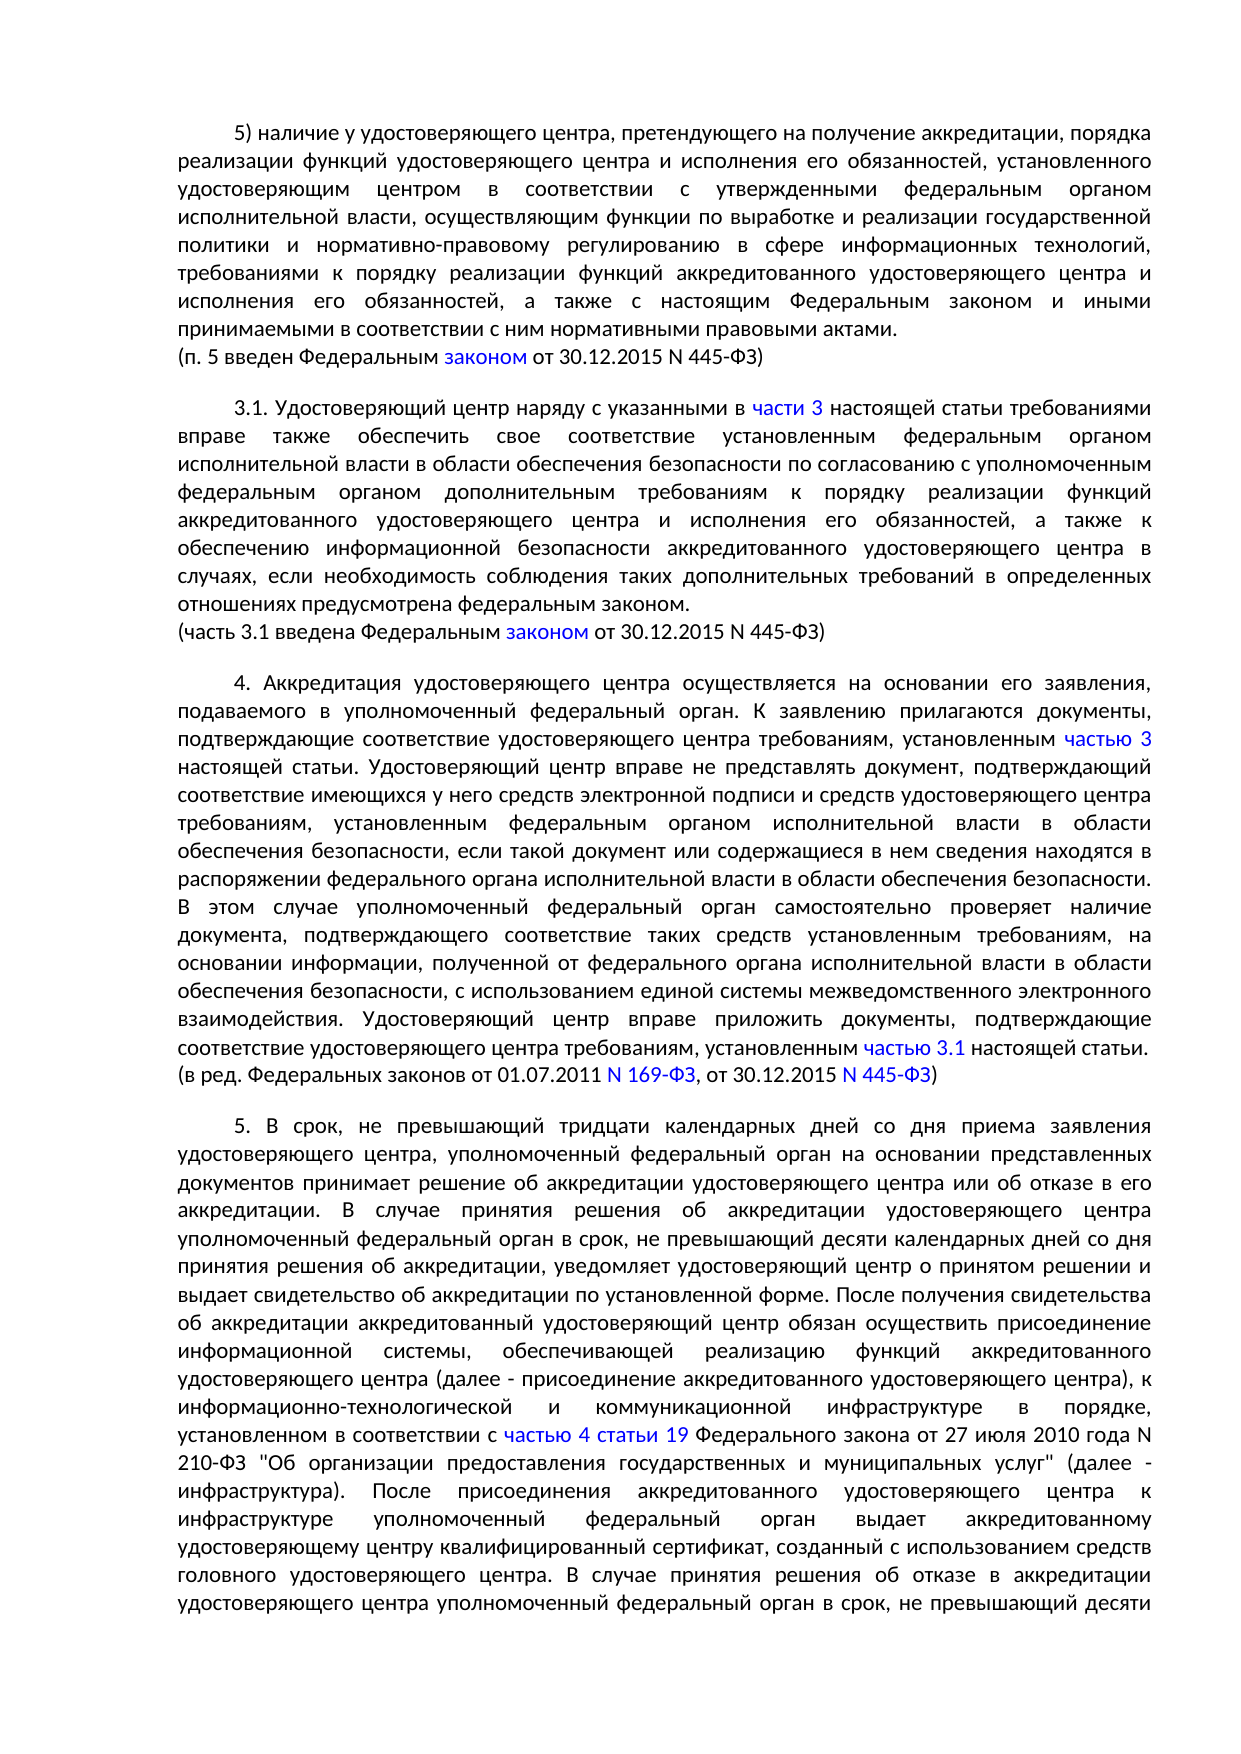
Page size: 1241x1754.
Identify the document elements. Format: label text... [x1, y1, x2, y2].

text 3.1. Удостоверяющий центр наряду с указанными в части 3 настоящей статьи требованиями вправе также обеспечить свое соответствие установленным федеральным органом исполнительной власти в области обеспечения безопасности по согласованию с уполномоченным федеральным органом дополнительным требованиям к порядку реализации функций аккредитованного удостоверяющего центра и исполнения его обязанностей, а также к обеспечению информационной безопасности аккредитованного удостоверяющего центра в случаях, если необходимость соблюдения таких дополнительных требований в определенных отношениях предусмотрена федеральным законом. [177, 393, 1152, 617]
text (часть 3.1 введена Федеральным законом от 30.12.2015 N 445-ФЗ) [177, 617, 1152, 645]
text (п. 5 введен Федеральным законом от 30.12.2015 N 445-ФЗ) [177, 342, 1152, 370]
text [177, 1112, 1152, 1616]
text (в ред. Федеральных законов от 01.07.2011 N 169-ФЗ, от 30.12.2015 N 445-ФЗ) [177, 1061, 1152, 1089]
text 4. Аккредитация удостоверяющего центра осуществляется на основании его заявления, подаваемого в уполномоченный федеральный орган. К заявлению прилагаются документы, подтверждающие соответствие удостоверяющего центра требованиям, установленным частью 3 настоящей статьи. Удостоверяющий центр вправе не представлять документ, подтверждающий соответствие имеющихся у него средств электронной подписи и средств удостоверяющего центра требованиям, установленным федеральным органом исполнительной власти в области обеспечения безопасности, если такой документ или содержащиеся в нем сведения находятся в распоряжении федерального органа исполнительной власти в области обеспечения безопасности. В этом случае уполномоченный федеральный орган самостоятельно проверяет наличие документа, подтверждающего соответствие таких средств установленным требованиям, на основании информации, полученной от федерального органа исполнительной власти в области обеспечения безопасности, с использованием единой системы межведомственного электронного взаимодействия. Удостоверяющий центр вправе приложить документы, подтверждающие соответствие удостоверяющего центра требованиям, установленным частью 3.1 настоящей статьи. [177, 668, 1152, 1061]
text 5) наличие у удостоверяющего центра, претендующего на получение аккредитации, порядка реализации функций удостоверяющего центра и исполнения его обязанностей, установленного удостоверяющим центром в соответствии с утвержденными федеральным органом исполнительной власти, осуществляющим функции по выработке и реализации государственной политики и нормативно-правовому регулированию в сфере информационных технологий, требованиями к порядку реализации функций аккредитованного удостоверяющего центра и исполнения его обязанностей, а также с настоящим Федеральным законом и иными принимаемыми в соответствии с ним нормативными правовыми актами. [177, 118, 1152, 342]
